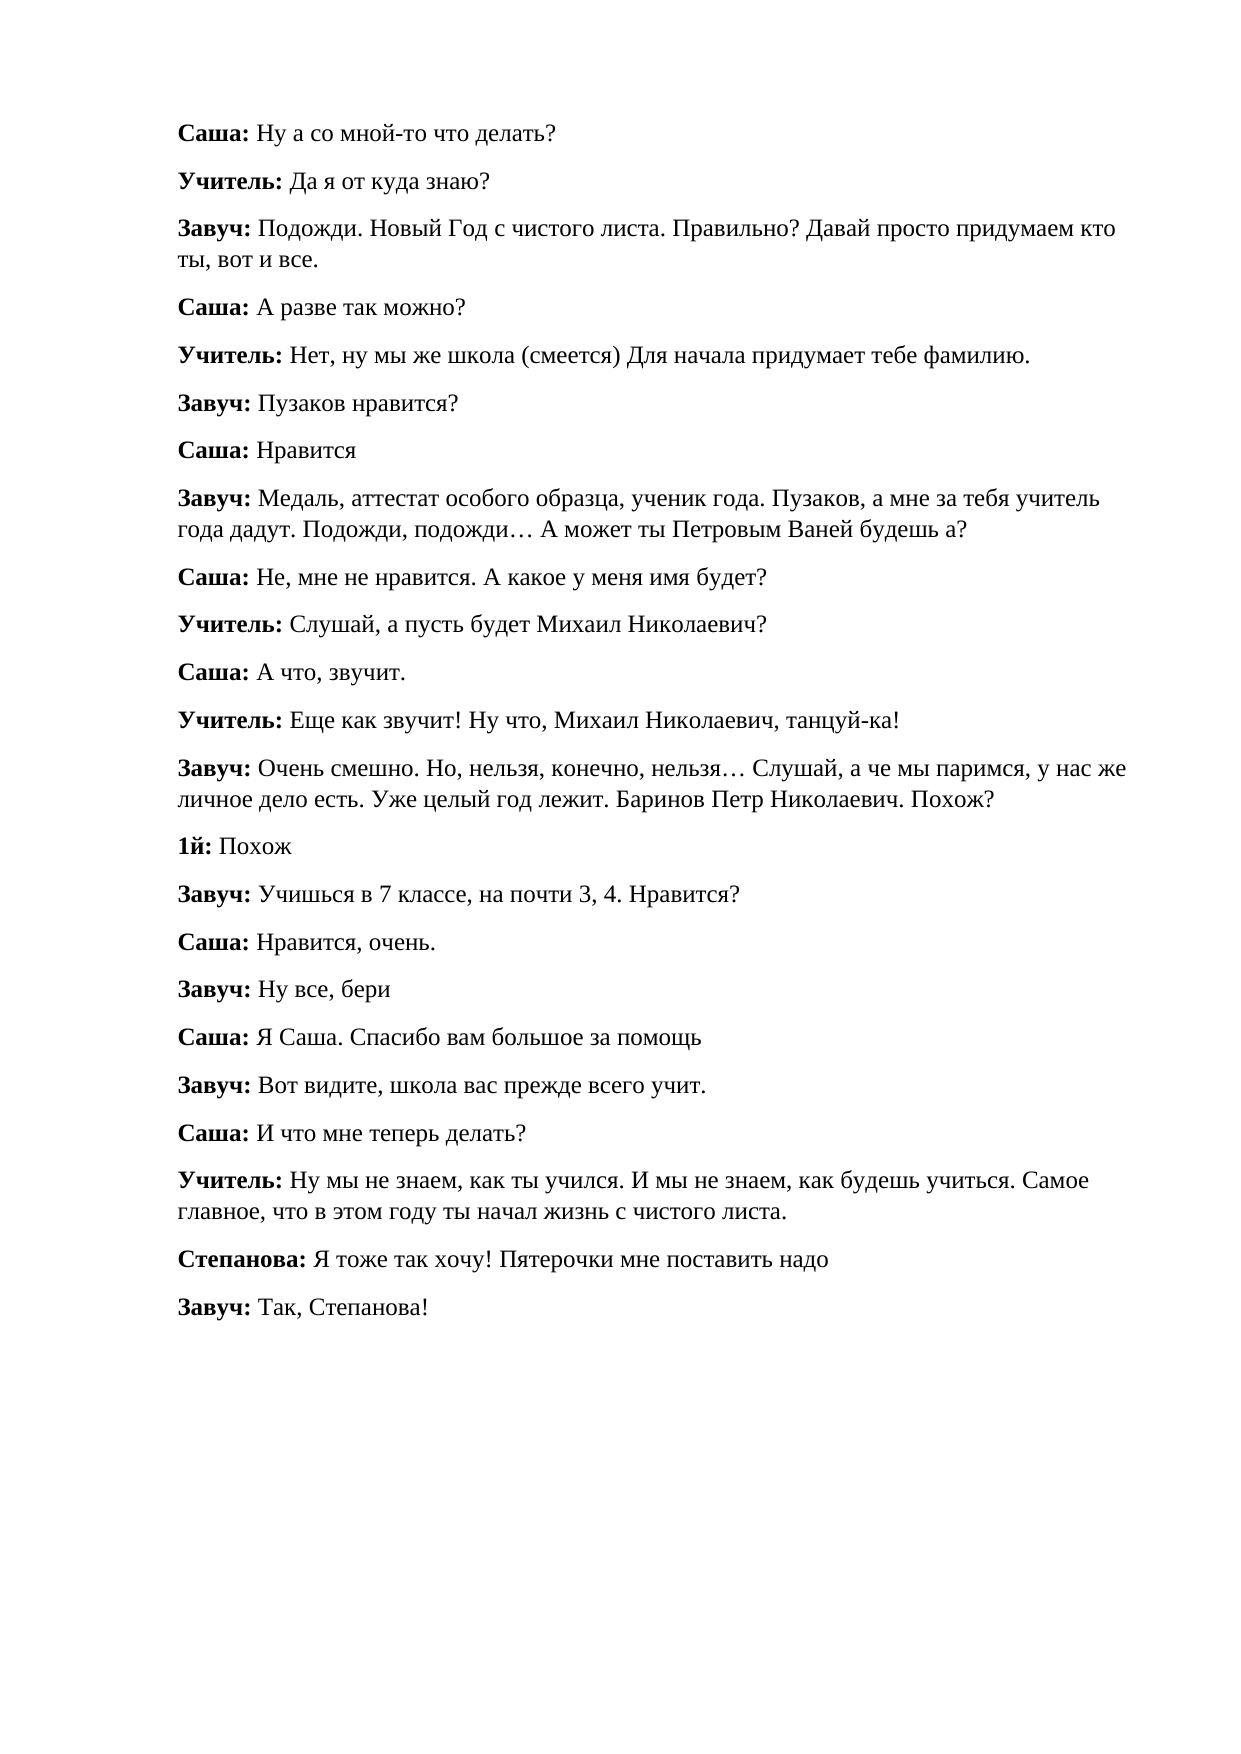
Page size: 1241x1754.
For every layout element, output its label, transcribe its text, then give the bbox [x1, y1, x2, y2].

text Завуч: Медаль, аттестат особого образца, ученик года. Пузаков, а мне за тебя учитель года дадут. Подожди, подожди… А может ты Петровым Ваней будешь а? [177, 483, 1152, 543]
text Завуч: Очень смешно. Но, нельзя, конечно, нельзя… Слушай, а че мы паримся, у нас же личное дело есть. Уже целый год лежит. Баринов Петр Николаевич. Похож? [177, 753, 1152, 812]
text Саша: Нравится [177, 435, 1152, 464]
text Саша: И что мне теперь делать? [177, 1118, 1152, 1146]
text Учитель: Ну мы не знаем, как ты учился. И мы не знаем, как будешь учиться. Самое главное, что в этом году ты начал жизнь с чистого листа. [177, 1165, 1152, 1225]
text Завуч: Вот видите, школа вас прежде всего учит. [177, 1070, 1152, 1099]
text Учитель: Еще как звучит! Ну что, Михаил Николаевич, танцуй-ка! [177, 705, 1152, 734]
text Саша: Не, мне не нравится. А какое у меня имя будет? [177, 562, 1152, 591]
text Учитель: Нет, ну мы же школа (смеется) Для начала придумает тебе фамилию. [177, 340, 1152, 369]
text Саша: Нравится, очень. [177, 927, 1152, 956]
text Завуч: Подожди. Новый Год с чистого листа. Правильно? Давай просто придумаем кто ты, вот и все. [177, 213, 1152, 273]
text 1й: Похож [177, 831, 1152, 860]
text Саша: А разве так можно? [177, 292, 1152, 321]
text Саша: А что, звучит. [177, 657, 1152, 686]
text Степанова: Я тоже так хочу! Пятерочки мне поставить надо [177, 1244, 1152, 1273]
text Завуч: Пузаков нравится? [177, 388, 1152, 416]
text Учитель: Да я от куда знаю? [177, 166, 1152, 194]
text Завуч: Учишься в 7 классе, на почти 3, 4. Нравится? [177, 879, 1152, 908]
text Завуч: Так, Степанова! [177, 1292, 1152, 1321]
text Саша: Ну а со мной-то что делать? [177, 118, 1152, 147]
text Завуч: Ну все, бери [177, 974, 1152, 1003]
text Саша: Я Саша. Спасибо вам большое за помощь [177, 1022, 1152, 1051]
text Учитель: Слушай, а пусть будет Михаил Николаевич? [177, 609, 1152, 638]
